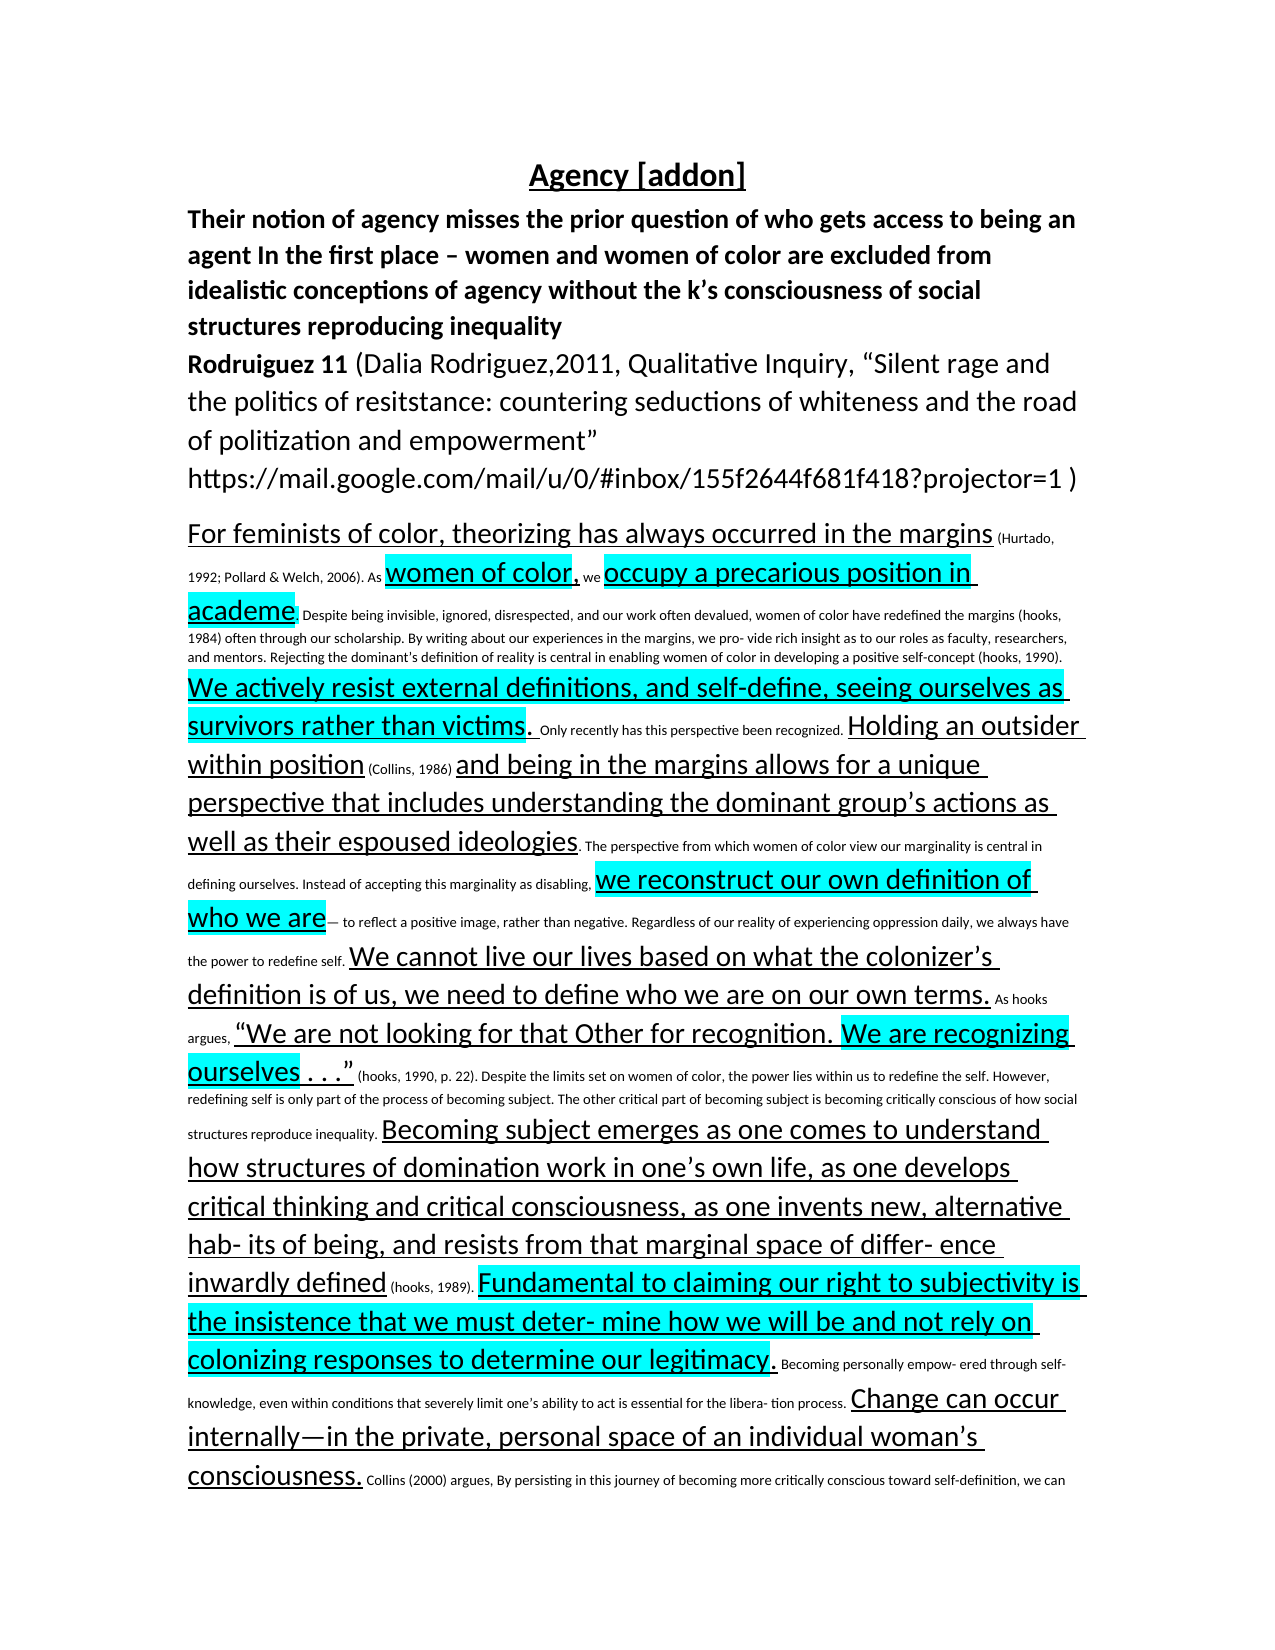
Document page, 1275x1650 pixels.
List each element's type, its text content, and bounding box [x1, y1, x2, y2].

text Rodruiguez 11 (Dalia Rodriguez,2011, Qualitative Inquiry, “Silent rage and the politics of resitstance: countering seductions of whiteness and the road of politization and empowerment” https://mail.google.com/mail/u/0/#inbox/155f2644f681f418?projector=1 ) [187, 345, 1087, 496]
subtitle Agency [addon] [187, 154, 1087, 195]
subtitle Their notion of agency misses the prior question of who gets access to being an agent In the first place – women and women of color are excluded from idealistic conceptions of agency without the k’s consciousness of social structures reproducing inequality [187, 202, 1087, 342]
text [187, 515, 1087, 1492]
